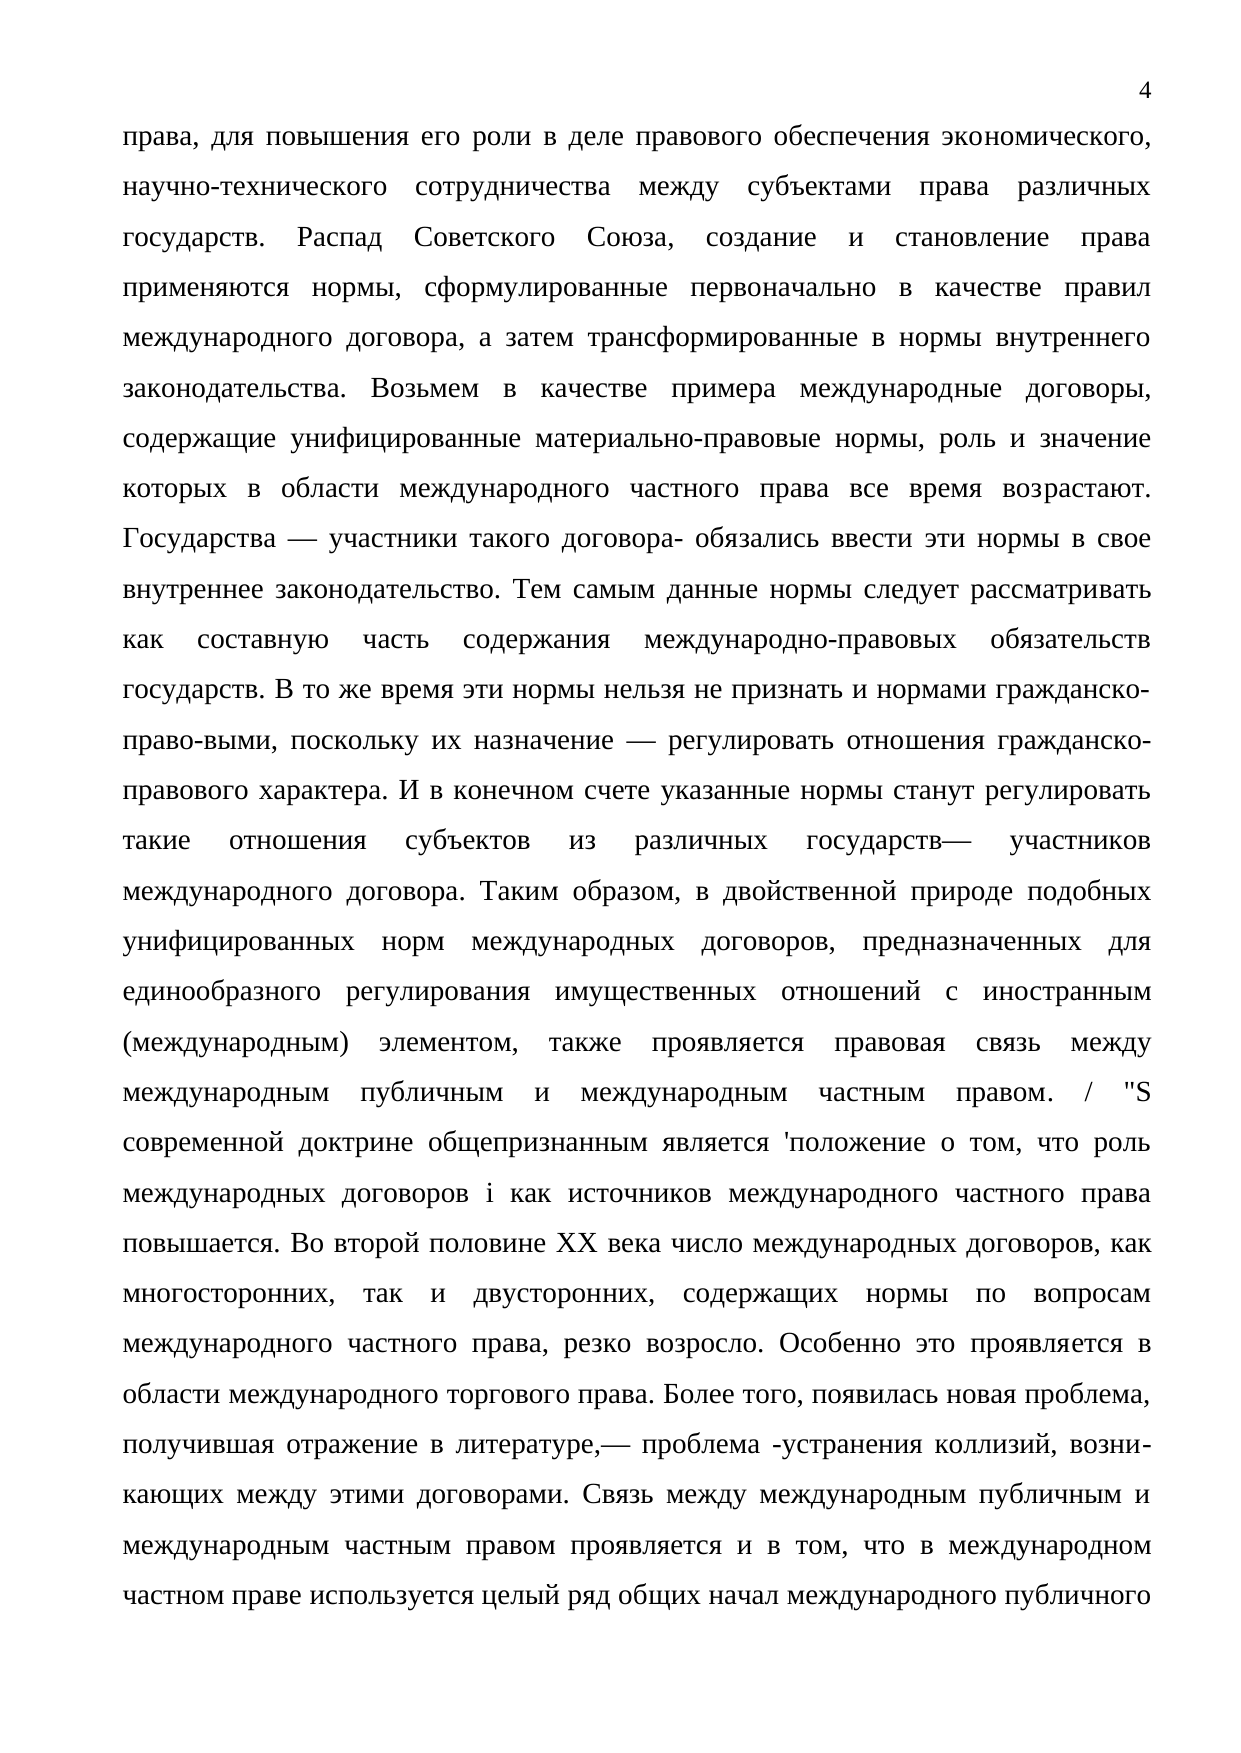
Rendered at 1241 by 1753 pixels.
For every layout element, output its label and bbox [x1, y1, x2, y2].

text [122, 118, 1152, 1611]
